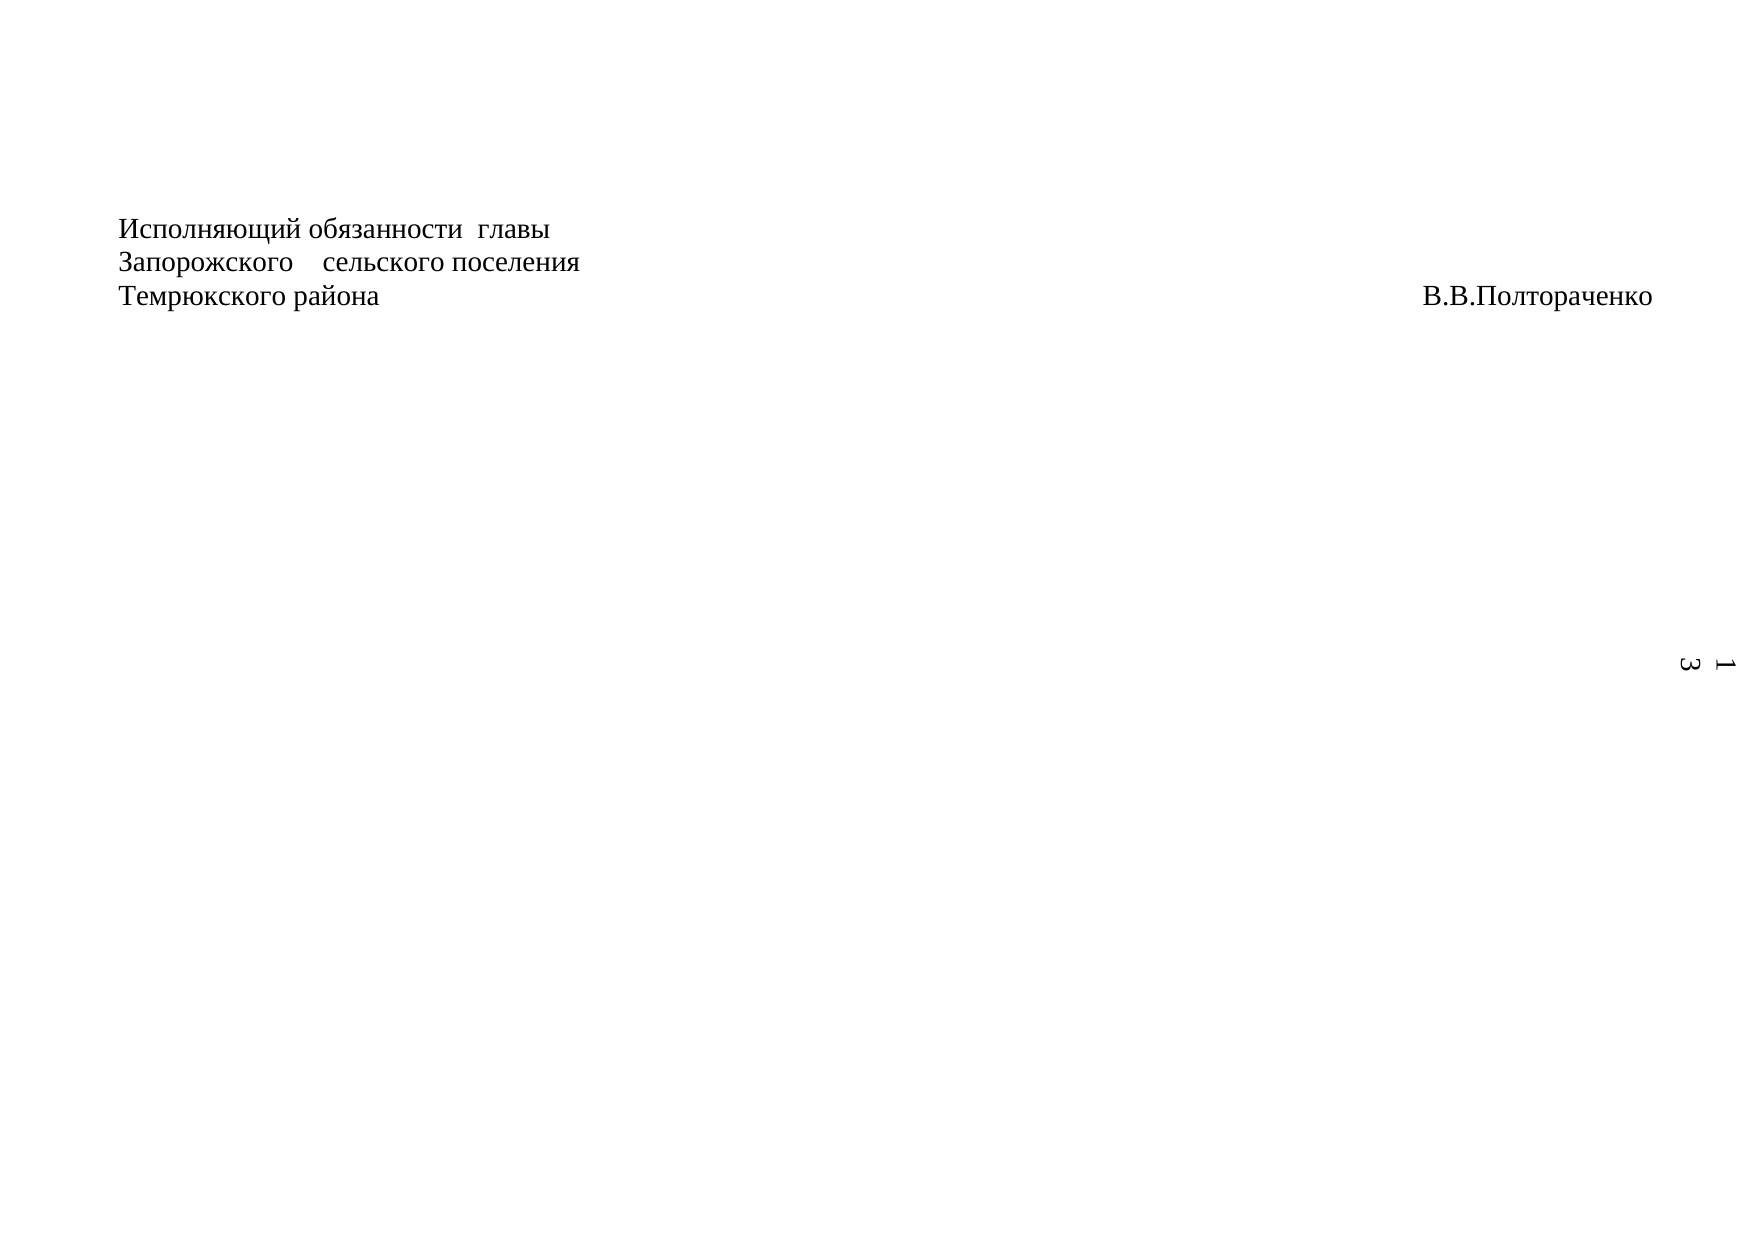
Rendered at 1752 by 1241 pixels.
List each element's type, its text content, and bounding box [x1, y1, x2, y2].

text Темрюкского района В.В.Полтораченко [118, 278, 1683, 311]
text Запорожского сельского поселения [118, 244, 1683, 278]
text Исполняющий обязанности главы [118, 211, 1683, 244]
